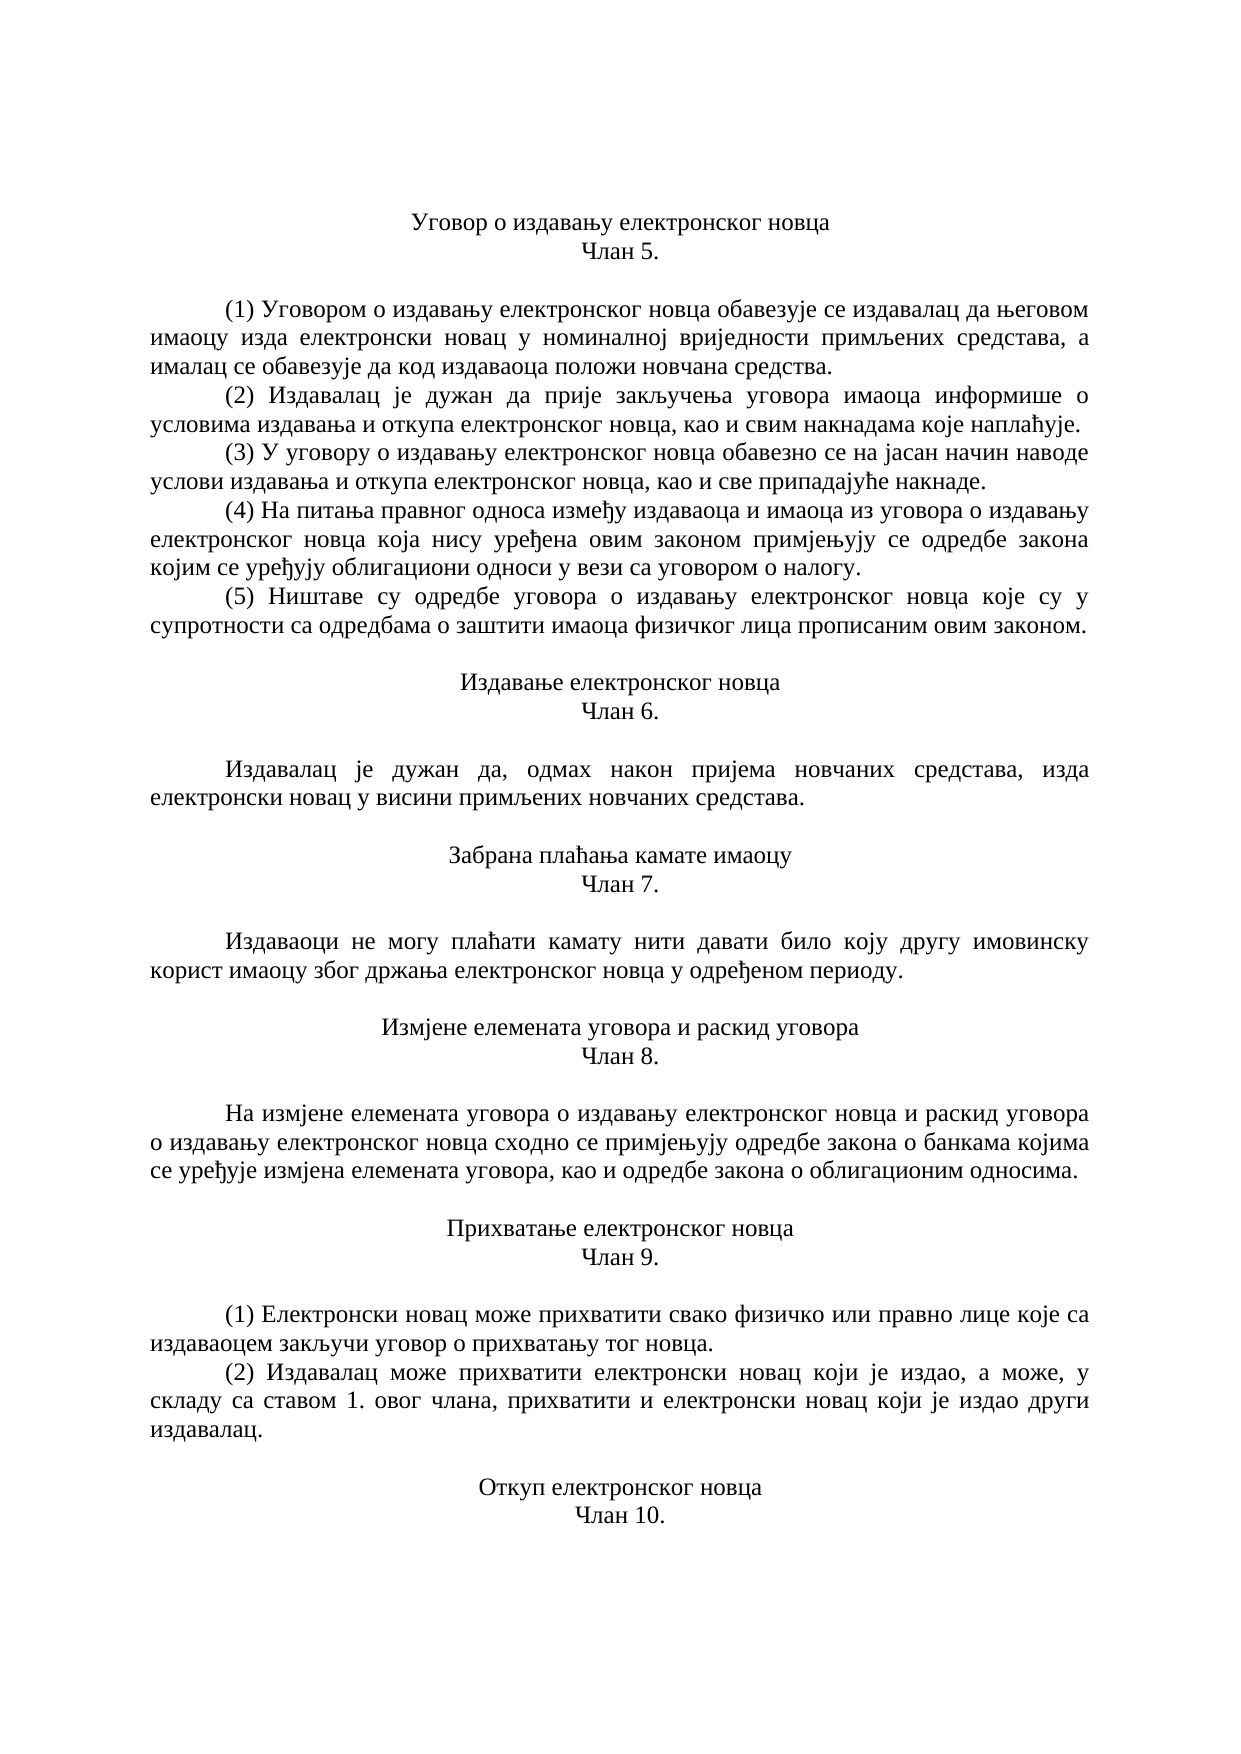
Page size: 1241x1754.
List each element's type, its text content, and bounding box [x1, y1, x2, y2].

text На измјене елемената уговора о издавању електронског новца и раскид уговора о издавању електронског новца сходно се примјењују одредбе закона о банкама којима се уређује измјена елемената уговора, као и одредбе закона о облигационим односима. [150, 1070, 1090, 1184]
text Члан 5. [150, 236, 1090, 265]
text Члан 8. [150, 1041, 1090, 1070]
text (2) Издавалац може прихватити електронски новац који је издао, а може, у складу са ставом 1. овог члана, прихватити и електронски новац који је издао други издавалац. [150, 1357, 1090, 1443]
text Члан 9. [150, 1242, 1090, 1271]
text (3) У уговору о издавању електронског новца обавезно се на јасан начин наводе услови издавања и откупа електронског новца, као и све припадајуће накнаде. [150, 437, 1090, 495]
text Уговор о издавању електронског новца [150, 207, 1090, 236]
text (1) Уговором о издавању електронског новца обавезује се издавалац да његовом имаоцу изда електронски новац у номиналној вриједности примљених средстава, а ималац се обавезује да код издаваоца положи новчана средства. [150, 294, 1090, 380]
text (5) Ништаве су одредбе уговора о издавању електронског новца које су у супротности са одредбама о заштити имаоца физичког лица прописаним овим законом. [150, 581, 1090, 639]
text Издаваоци не могу плаћати камату нити давати било коју другу имовинску корист имаоцу због држања електронског новца у одређеном периоду. [150, 926, 1090, 984]
text Откуп електронског новца [150, 1472, 1090, 1501]
text Измјене елемената уговора и раскид уговора [150, 1012, 1090, 1041]
text Издавалац је дужан да, одмах након пријема новчаних средстава, изда електронски новац у висини примљених новчаних средстава. [150, 754, 1090, 811]
text Издавање електронског новца [150, 667, 1090, 696]
text (1) Електронски новац може прихватити свако физичко или правно лице које са издаваоцем закључи уговор о прихватању тог новца. [150, 1299, 1090, 1357]
text Забрана плаћања камате имаоцу [150, 840, 1090, 869]
text Члан 7. [150, 869, 1090, 897]
text (2) Издавалац је дужан да прије закључења уговора имаоца информише о условима издавања и откупа електронског новца, као и свим накнадама које наплаћује. [150, 380, 1090, 437]
text (4) На питања правног односа између издаваоца и имаоца из уговора о издавању електронског новца која нису уређена овим законом примјењују се одредбе закона којим се уређују облигациони односи у вези са уговором о налогу. [150, 495, 1090, 581]
text Прихватање електронског новца [150, 1213, 1090, 1242]
text Члан 6. [150, 696, 1090, 725]
text Члан 10. [150, 1501, 1090, 1529]
